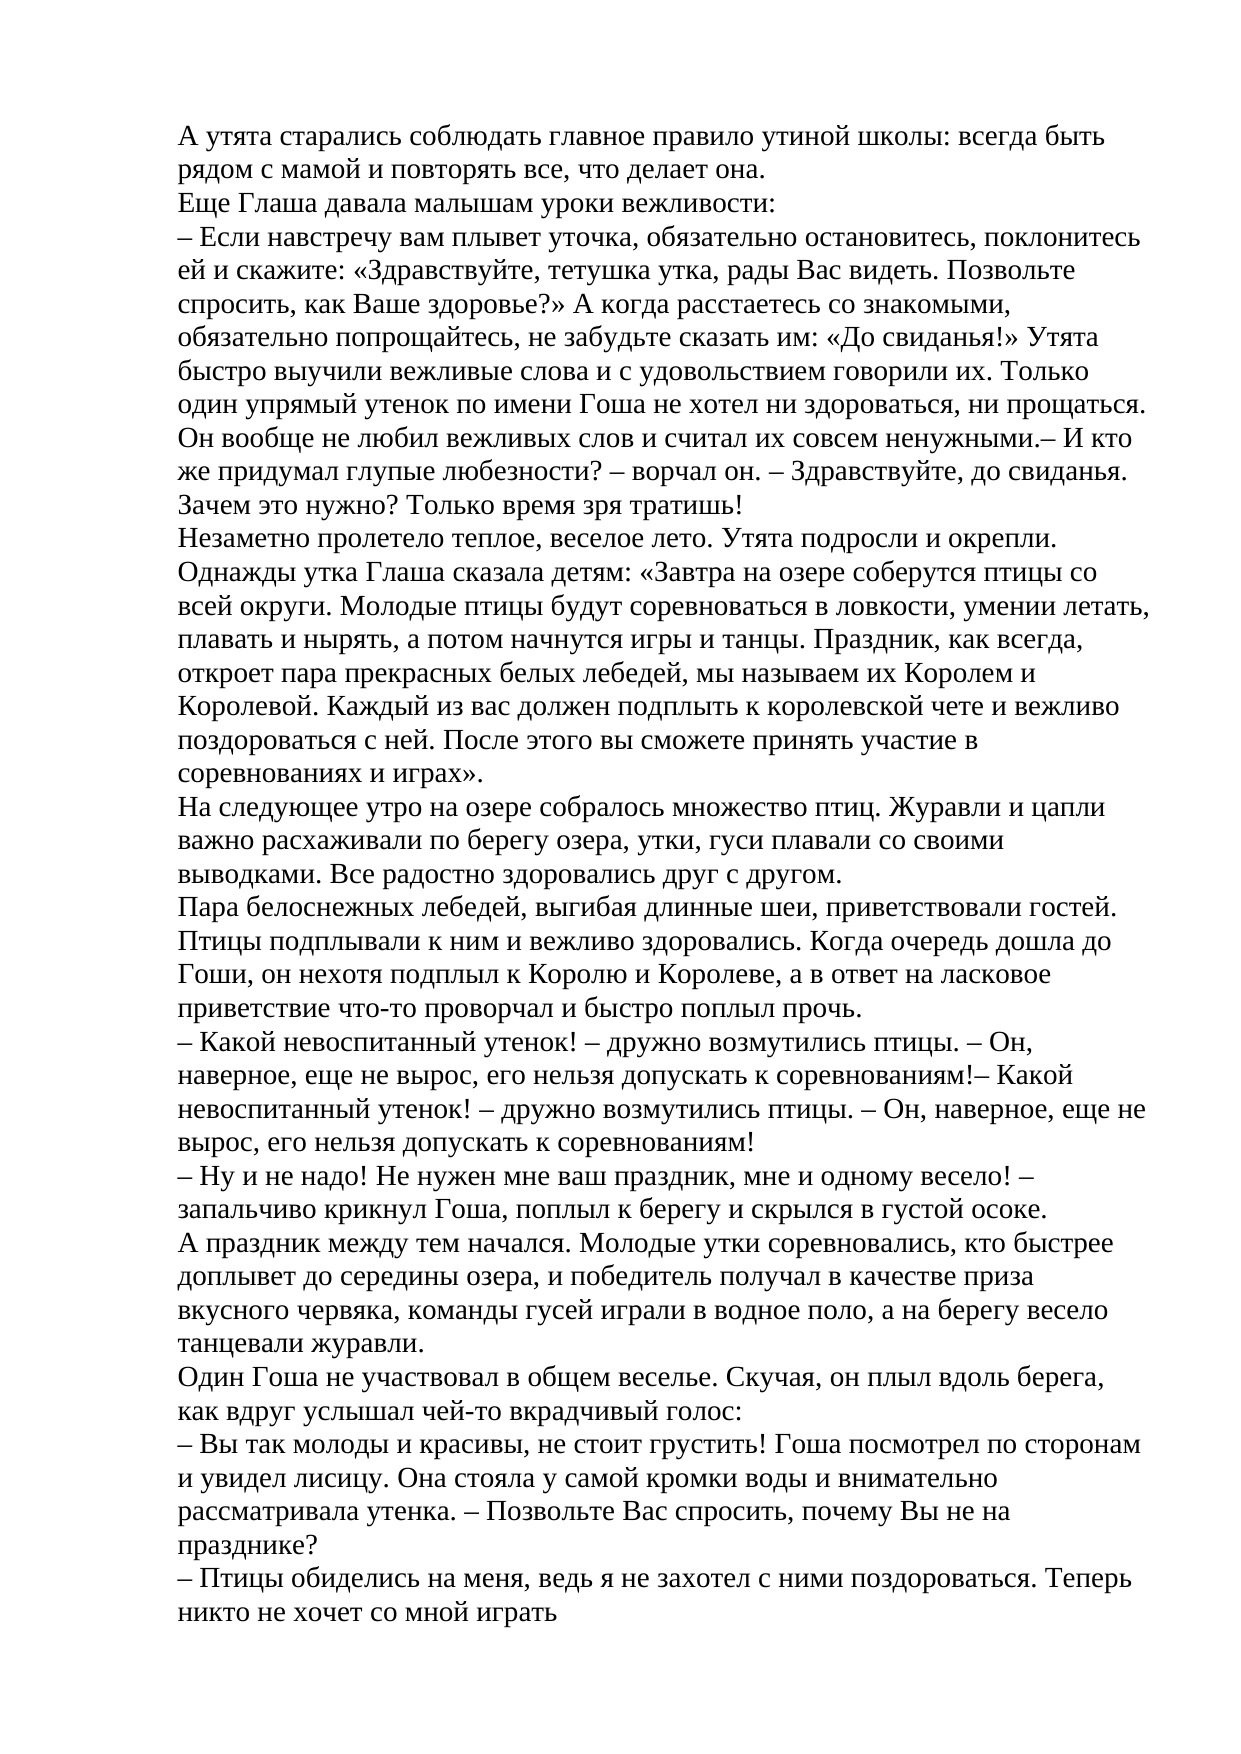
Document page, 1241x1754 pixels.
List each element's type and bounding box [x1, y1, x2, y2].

text [177, 118, 1152, 1627]
